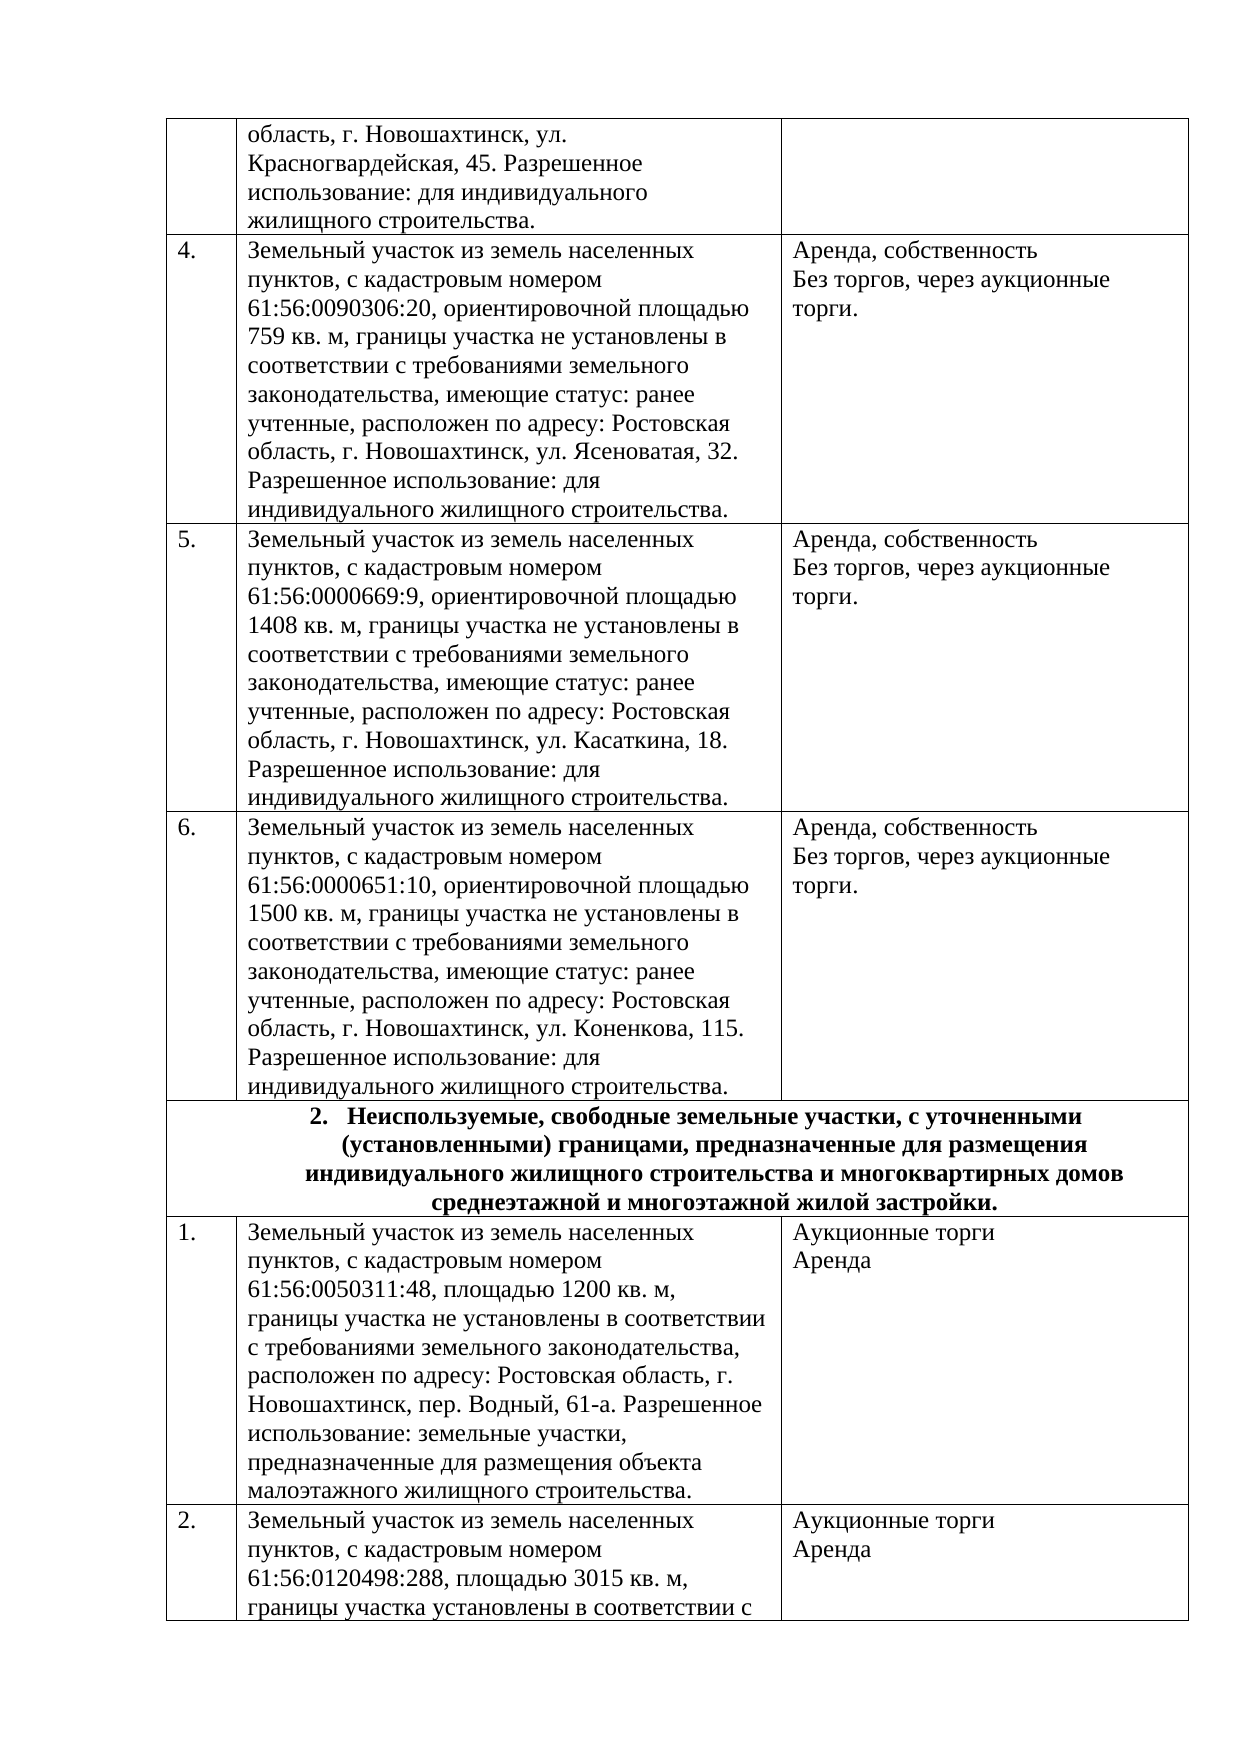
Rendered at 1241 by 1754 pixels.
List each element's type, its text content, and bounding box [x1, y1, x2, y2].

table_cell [782, 1505, 1188, 1620]
table_cell Земельный участок из земель населенных пунктов, с кадастровым номером 61:56:0000651:10, ориентировочной площадью 1500 кв. м, границы участка не установлены в соответствии с требованиями земельного законодательства, имеющие статус: ранее учтенные, расположен по адресу: Ростовская область, г. Новошахтинск, ул. Коненкова, 115. Разрешенное использование: для индивидуального жилищного строительства. [237, 812, 781, 1100]
table_cell Земельный участок из земель населенных пунктов, с кадастровым номером 61:56:0090306:20, ориентировочной площадью 759 кв. м, границы участка не установлены в соответствии с требованиями земельного законодательства, имеющие статус: ранее учтенные, расположен по адресу: Ростовская область, г. Новошахтинск, ул. Ясеноватая, 32. Разрешенное использование: для индивидуального жилищного строительства. [237, 235, 781, 523]
table_cell 3. [167, 119, 236, 234]
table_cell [237, 1505, 781, 1620]
table_cell 4. [167, 235, 236, 523]
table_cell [237, 119, 781, 234]
table_cell Земельный участок из земель населенных пунктов, с кадастровым номером 61:56:0050311:48, площадью 1200 кв. м, границы участка не установлены в соответствии с требованиями земельного законодательства, расположен по адресу: Ростовская область, г. Новошахтинск, пер. Водный, 61-а. Разрешенное использование: земельные участки, предназначенные для размещения объекта малоэтажного жилищного строительства. [237, 1217, 781, 1504]
table_cell 1. [167, 1217, 236, 1504]
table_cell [782, 119, 1188, 234]
table_cell Аукционные торги Аренда [782, 1217, 1188, 1504]
table_cell Аренда, собственность Без торгов, через аукционные торги. [782, 235, 1188, 523]
table_cell 5. [167, 524, 236, 811]
table_cell Неиспользуемые, свободные земельные участки, с уточненными (установленными) границами, предназначенные для размещения индивидуального жилищного строительства и многоквартирных домов среднеэтажной и многоэтажной жилой застройки. [167, 1101, 1188, 1216]
table_cell Аренда, собственность Без торгов, через аукционные торги. [782, 524, 1188, 811]
table_cell 6. [167, 812, 236, 1100]
table_cell 2. [167, 1505, 236, 1620]
table_cell Аренда, собственность Без торгов, через аукционные торги. [782, 812, 1188, 1100]
table_cell Земельный участок из земель населенных пунктов, с кадастровым номером 61:56:0000669:9, ориентировочной площадью 1408 кв. м, границы участка не установлены в соответствии с требованиями земельного законодательства, имеющие статус: ранее учтенные, расположен по адресу: Ростовская область, г. Новошахтинск, ул. Касаткина, 18. Разрешенное использование: для индивидуального жилищного строительства. [237, 524, 781, 811]
